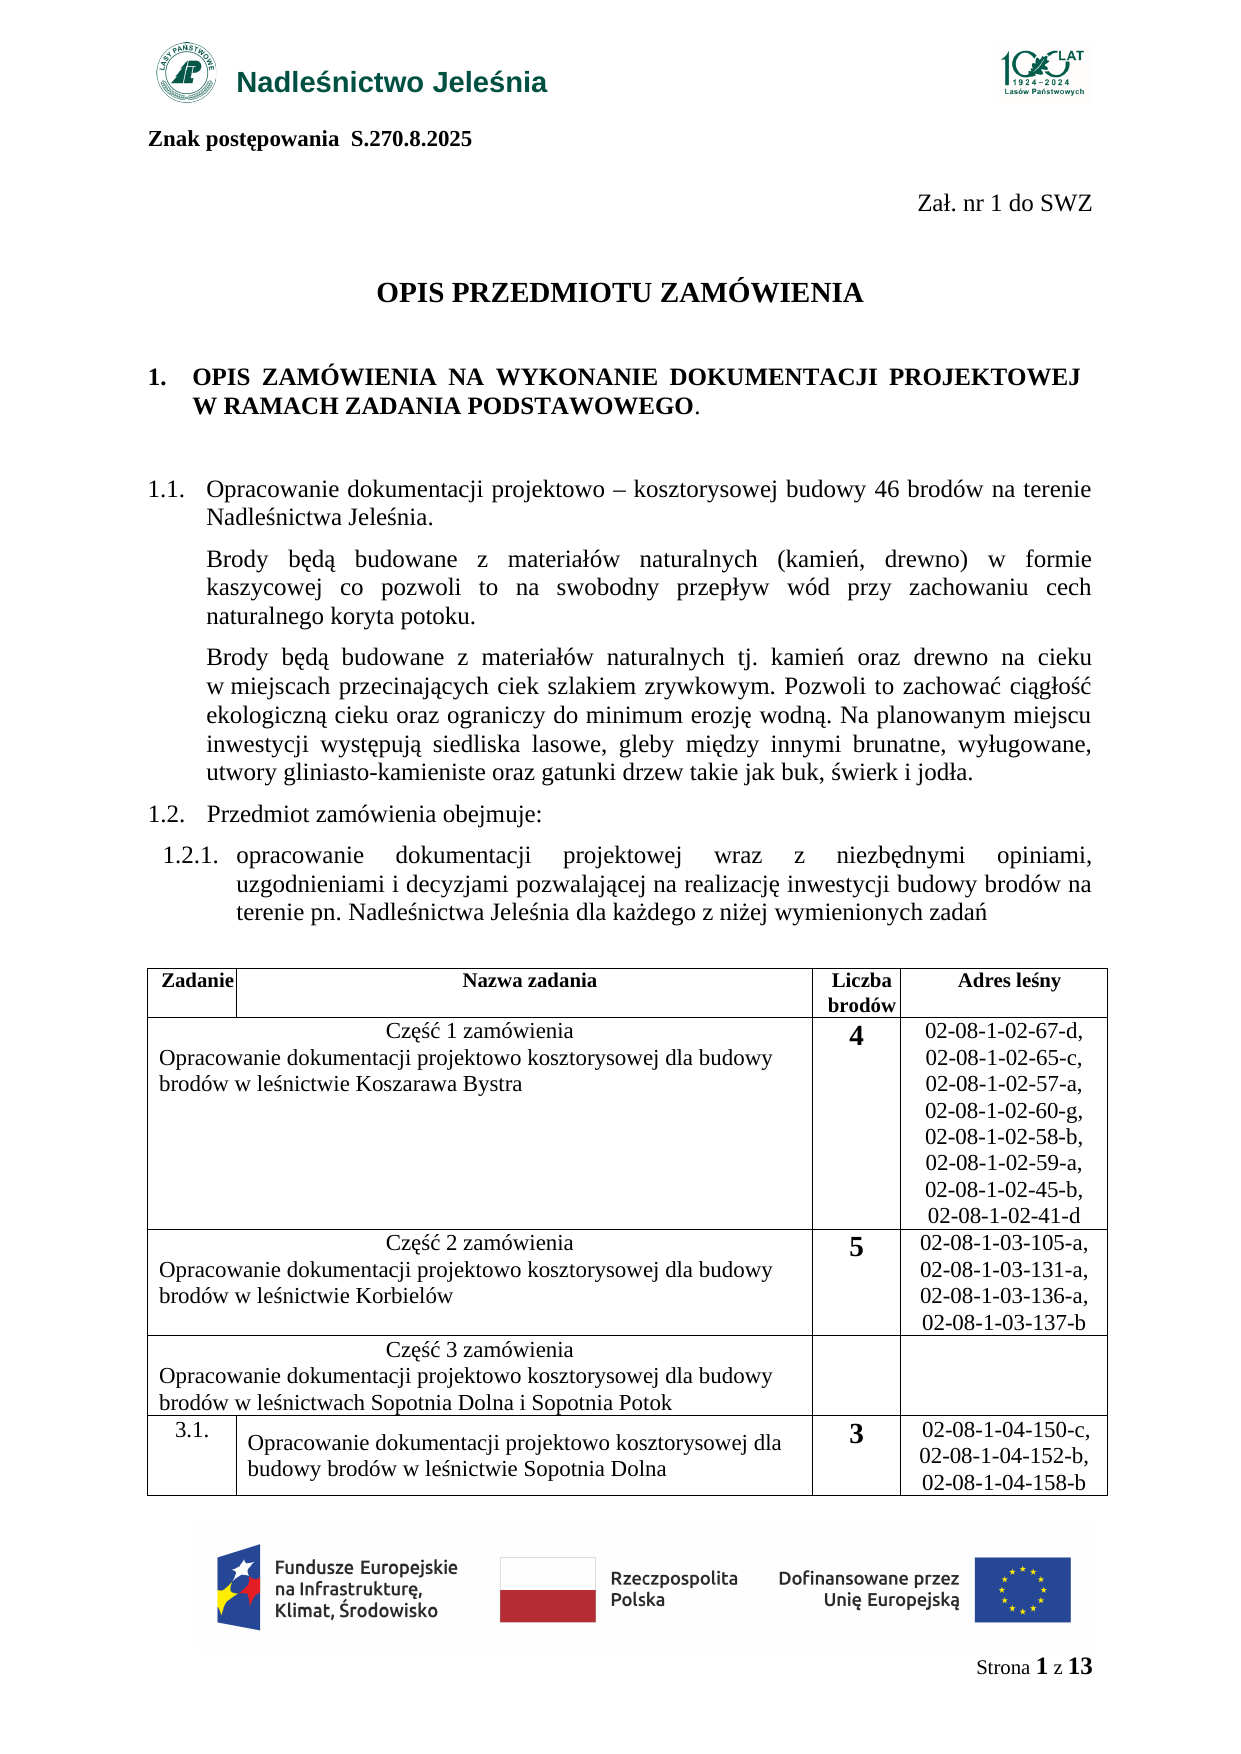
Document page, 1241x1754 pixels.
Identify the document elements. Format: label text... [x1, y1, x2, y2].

table_cell Część 2 zamówienia Opracowanie dokumentacji projektowo kosztorysowej dla budowy brodów w leśnictwie Korbielów [148, 1230, 812, 1335]
table_header Zadanie [148, 969, 236, 1017]
picture [992, 42, 1092, 104]
picture [196, 1522, 1093, 1652]
text 1.2. Przedmiot zamówienia obejmuje: [148, 799, 1093, 827]
table_cell Część 3 zamówienia Opracowanie dokumentacji projektowo kosztorysowej dla budowy brodów w leśnictwach Sopotnia Dolna i Sopotnia Potok [148, 1336, 812, 1415]
table_cell 5 [813, 1230, 900, 1335]
table_cell 02-08-1-03-105-a, 02-08-1-03-131-a, 02-08-1-03-136-a, 02-08-1-03-137-b [901, 1230, 1107, 1335]
table_cell [901, 1336, 1107, 1415]
table_cell 4 [813, 1018, 900, 1228]
list Opracowanie dokumentacji projektowo – kosztorysowej budowy 46 brodów na terenie Nadleśnictwa Jeleśnia. [147, 474, 1093, 531]
table_cell [813, 1336, 900, 1415]
table_header Nazwa zadania [237, 969, 812, 1017]
list Brody będą budowane z materiałów naturalnych (kamień, drewno) w formie kaszycowej co pozwoli to na swobodny przepływ wód przy zachowaniu cech naturalnego koryta potoku. [206, 544, 1093, 630]
table_cell 02-08-1-02-67-d, 02-08-1-02-65-c, 02-08-1-02-57-a, 02-08-1-02-60-g, 02-08-1-02-58-b, 02-08-1-02-59-a, 02-08-1-02-45-b, 02-08-1-02-41-d [901, 1018, 1107, 1228]
table_header Liczba brodów [813, 969, 900, 1017]
table_cell 3 [813, 1416, 900, 1495]
table_cell Część 1 zamówienia Opracowanie dokumentacji projektowo kosztorysowej dla budowy brodów w leśnictwie Koszarawa Bystra [148, 1018, 812, 1228]
text Zał. nr 1 do SWZ [148, 188, 1093, 217]
text 1.2.1. opracowanie dokumentacji projektowej wraz z niezbędnymi opiniami, uzgodnieniami i decyzjami pozwalającej na realizację inwestycji budowy brodów na terenie pn. Nadleśnictwa Jeleśnia dla każdego z niżej wymienionych zadań [162, 840, 1093, 926]
list Brody będą budowane z materiałów naturalnych tj. kamień oraz drewno na cieku w miejscach przecinających ciek szlakiem zrywkowym. Pozwoli to zachować ciągłość ekologiczną cieku oraz ograniczy do minimum erozję wodną. Na planowanym miejscu inwestycji występują siedliska lasowe, gleby między innymi brunatne, wyługowane, utwory gliniasto-kamieniste oraz gatunki drzew takie jak buk, świerk i jodła. [206, 642, 1093, 786]
table_cell Opracowanie dokumentacji projektowo kosztorysowej dla budowy brodów w leśnictwie Sopotnia Dolna [237, 1416, 812, 1495]
table_cell 3.1. [148, 1416, 236, 1495]
table_cell 02-08-1-04-150-c, 02-08-1-04-152-b, 02-08-1-04-158-b [901, 1416, 1107, 1495]
text OPIS PRZEDMIOTU ZAMÓWIENIA [148, 275, 1093, 309]
table_header Adres leśny [901, 969, 1107, 1017]
text 1. OPIS ZAMÓWIENIA NA WYKONANIE DOKUMENTACJI PROJEKTOWEJ W RAMACH ZADANIA PODSTAWOWEGO. [148, 362, 1093, 420]
